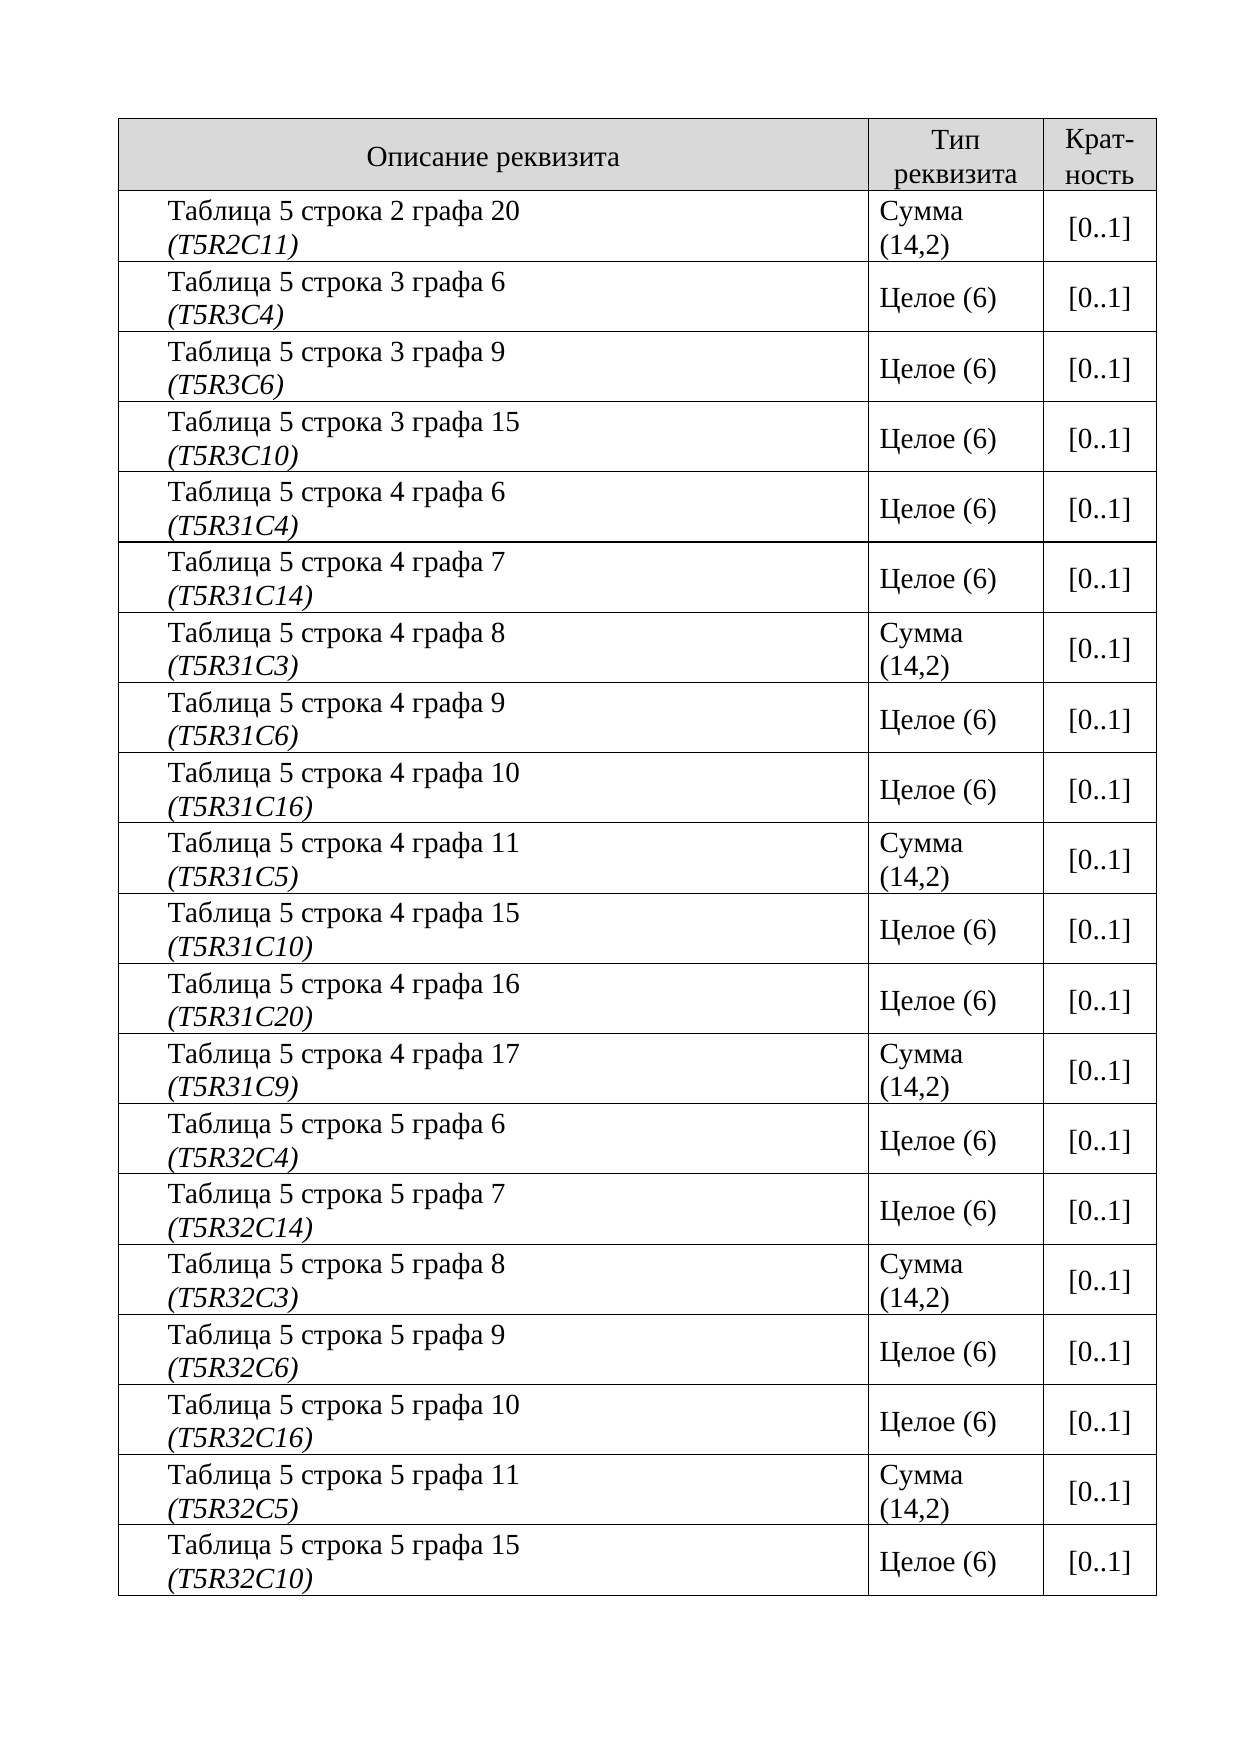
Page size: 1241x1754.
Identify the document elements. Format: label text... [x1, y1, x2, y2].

table_cell Сумма (14,2) [869, 823, 1043, 892]
table_cell [0..1] [1044, 1174, 1156, 1243]
table_cell Таблица 5 строка 5 графа 15 (T5R32C10) [119, 1525, 868, 1594]
table_cell Сумма (14,2) [869, 1034, 1043, 1103]
table_cell [0..1] [1044, 613, 1156, 682]
table_cell [0..1] [1044, 543, 1156, 612]
table_cell [0..1] [1044, 1034, 1156, 1103]
table_cell [0..1] [1044, 332, 1156, 401]
table_cell Целое (6) [869, 402, 1043, 471]
table_cell Целое (6) [869, 1525, 1043, 1594]
table_cell [0..1] [1044, 1104, 1156, 1173]
table_cell Целое (6) [869, 753, 1043, 822]
table_cell Таблица 5 строка 4 графа 17 (T5R31C9) [119, 1034, 868, 1103]
table_cell Таблица 5 строка 4 графа 10 (T5R31C16) [119, 753, 868, 822]
table_cell Целое (6) [869, 1104, 1043, 1173]
table_cell Целое (6) [869, 332, 1043, 401]
table_cell Таблица 5 строка 5 графа 6 (T5R32C4) [119, 1104, 868, 1173]
table_cell Сумма (14,2) [869, 1245, 1043, 1314]
table_cell [0..1] [1044, 823, 1156, 892]
table_cell Таблица 5 строка 4 графа 9 (T5R31C6) [119, 683, 868, 752]
table_cell Таблица 5 строка 4 графа 11 (T5R31C5) [119, 823, 868, 892]
table_cell Целое (6) [869, 1174, 1043, 1243]
table_cell Целое (6) [869, 1385, 1043, 1454]
table_cell Таблица 5 строка 4 графа 8 (T5R31C3) [119, 613, 868, 682]
table_cell Таблица 5 строка 5 графа 8 (T5R32C3) [119, 1245, 868, 1314]
table_cell [0..1] [1044, 1455, 1156, 1524]
table_cell Целое (6) [869, 262, 1043, 331]
table_cell Сумма (14,2) [869, 191, 1043, 261]
table_cell Таблица 5 строка 5 графа 11 (T5R32C5) [119, 1455, 868, 1524]
table_cell [0..1] [1044, 402, 1156, 471]
table_header Описание реквизита [119, 119, 868, 190]
table_header Крат- ность [1044, 119, 1156, 190]
table_cell Целое (6) [869, 964, 1043, 1033]
table_cell Таблица 5 строка 5 графа 9 (T5R32C6) [119, 1315, 868, 1384]
table_cell Таблица 5 строка 4 графа 15 (T5R31C10) [119, 894, 868, 963]
table_header Тип реквизита [869, 119, 1043, 190]
table_cell Сумма (14,2) [869, 1455, 1043, 1524]
table_cell Сумма (14,2) [869, 613, 1043, 682]
table_cell Целое (6) [869, 543, 1043, 612]
table_cell [0..1] [1044, 683, 1156, 752]
table_cell Таблица 5 строка 3 графа 6 (T5R3C4) [119, 262, 868, 331]
table_cell [0..1] [1044, 1525, 1156, 1594]
table_cell [0..1] [1044, 1245, 1156, 1314]
table_cell Таблица 5 строка 4 графа 16 (T5R31C20) [119, 964, 868, 1033]
table_cell Целое (6) [869, 683, 1043, 752]
table_cell Целое (6) [869, 1315, 1043, 1384]
table_cell [0..1] [1044, 472, 1156, 541]
table_cell [0..1] [1044, 262, 1156, 331]
table_cell [0..1] [1044, 191, 1156, 261]
table_cell Таблица 5 строка 3 графа 15 (T5R3C10) [119, 402, 868, 471]
table_cell Таблица 5 строка 5 графа 10 (T5R32C16) [119, 1385, 868, 1454]
table_cell Таблица 5 строка 4 графа 6 (T5R31C4) [119, 472, 868, 541]
table_cell Таблица 5 строка 3 графа 9 (T5R3C6) [119, 332, 868, 401]
table_cell [0..1] [1044, 1315, 1156, 1384]
table_cell Таблица 5 строка 5 графа 7 (T5R32C14) [119, 1174, 868, 1243]
table_cell [0..1] [1044, 964, 1156, 1033]
table_cell Таблица 5 строка 2 графа 20 (T5R2C11) [119, 191, 868, 261]
table_cell Таблица 5 строка 4 графа 7 (T5R31C14) [119, 543, 868, 612]
table_cell Целое (6) [869, 894, 1043, 963]
table_cell [0..1] [1044, 753, 1156, 822]
table_cell Целое (6) [869, 472, 1043, 541]
table_cell [0..1] [1044, 1385, 1156, 1454]
table_cell [0..1] [1044, 894, 1156, 963]
